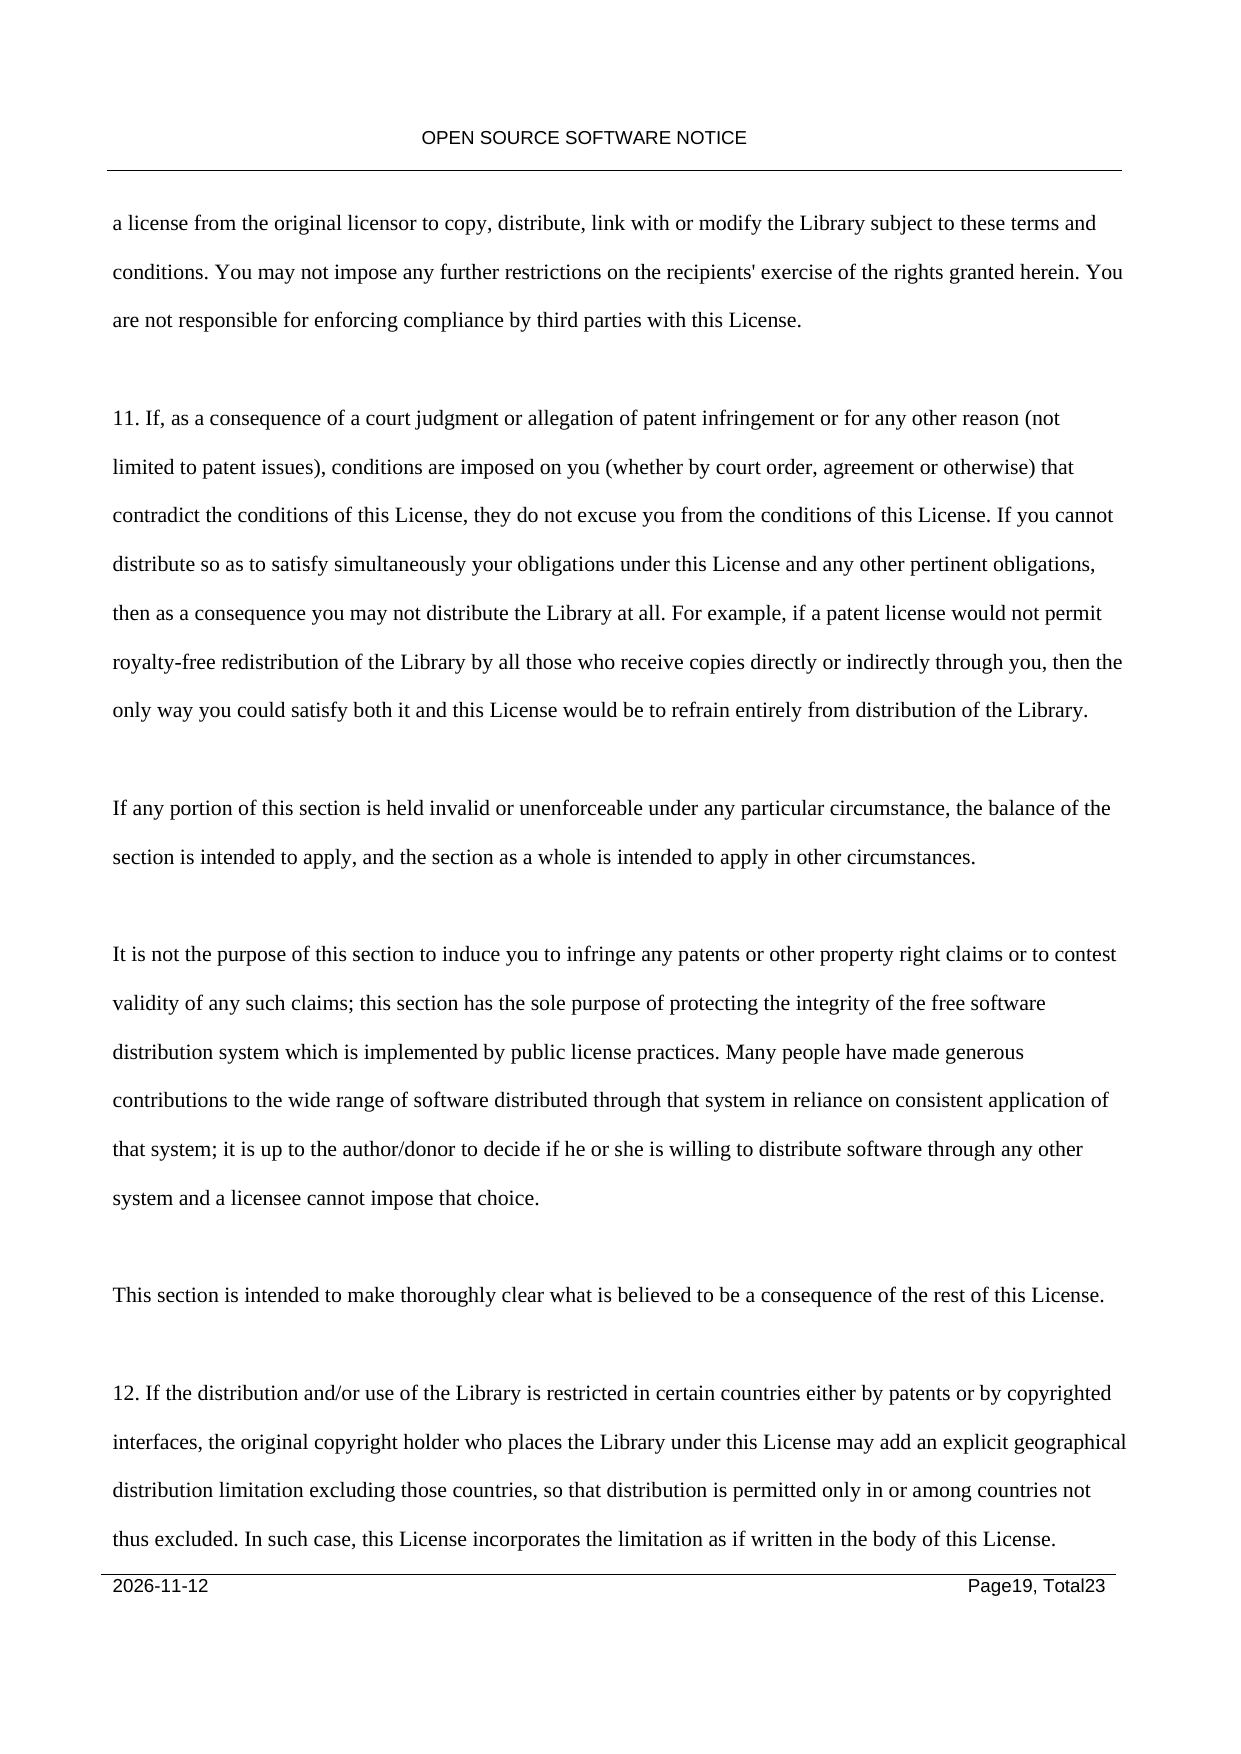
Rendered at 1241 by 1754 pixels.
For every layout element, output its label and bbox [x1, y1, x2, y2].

text [112, 206, 1128, 1555]
